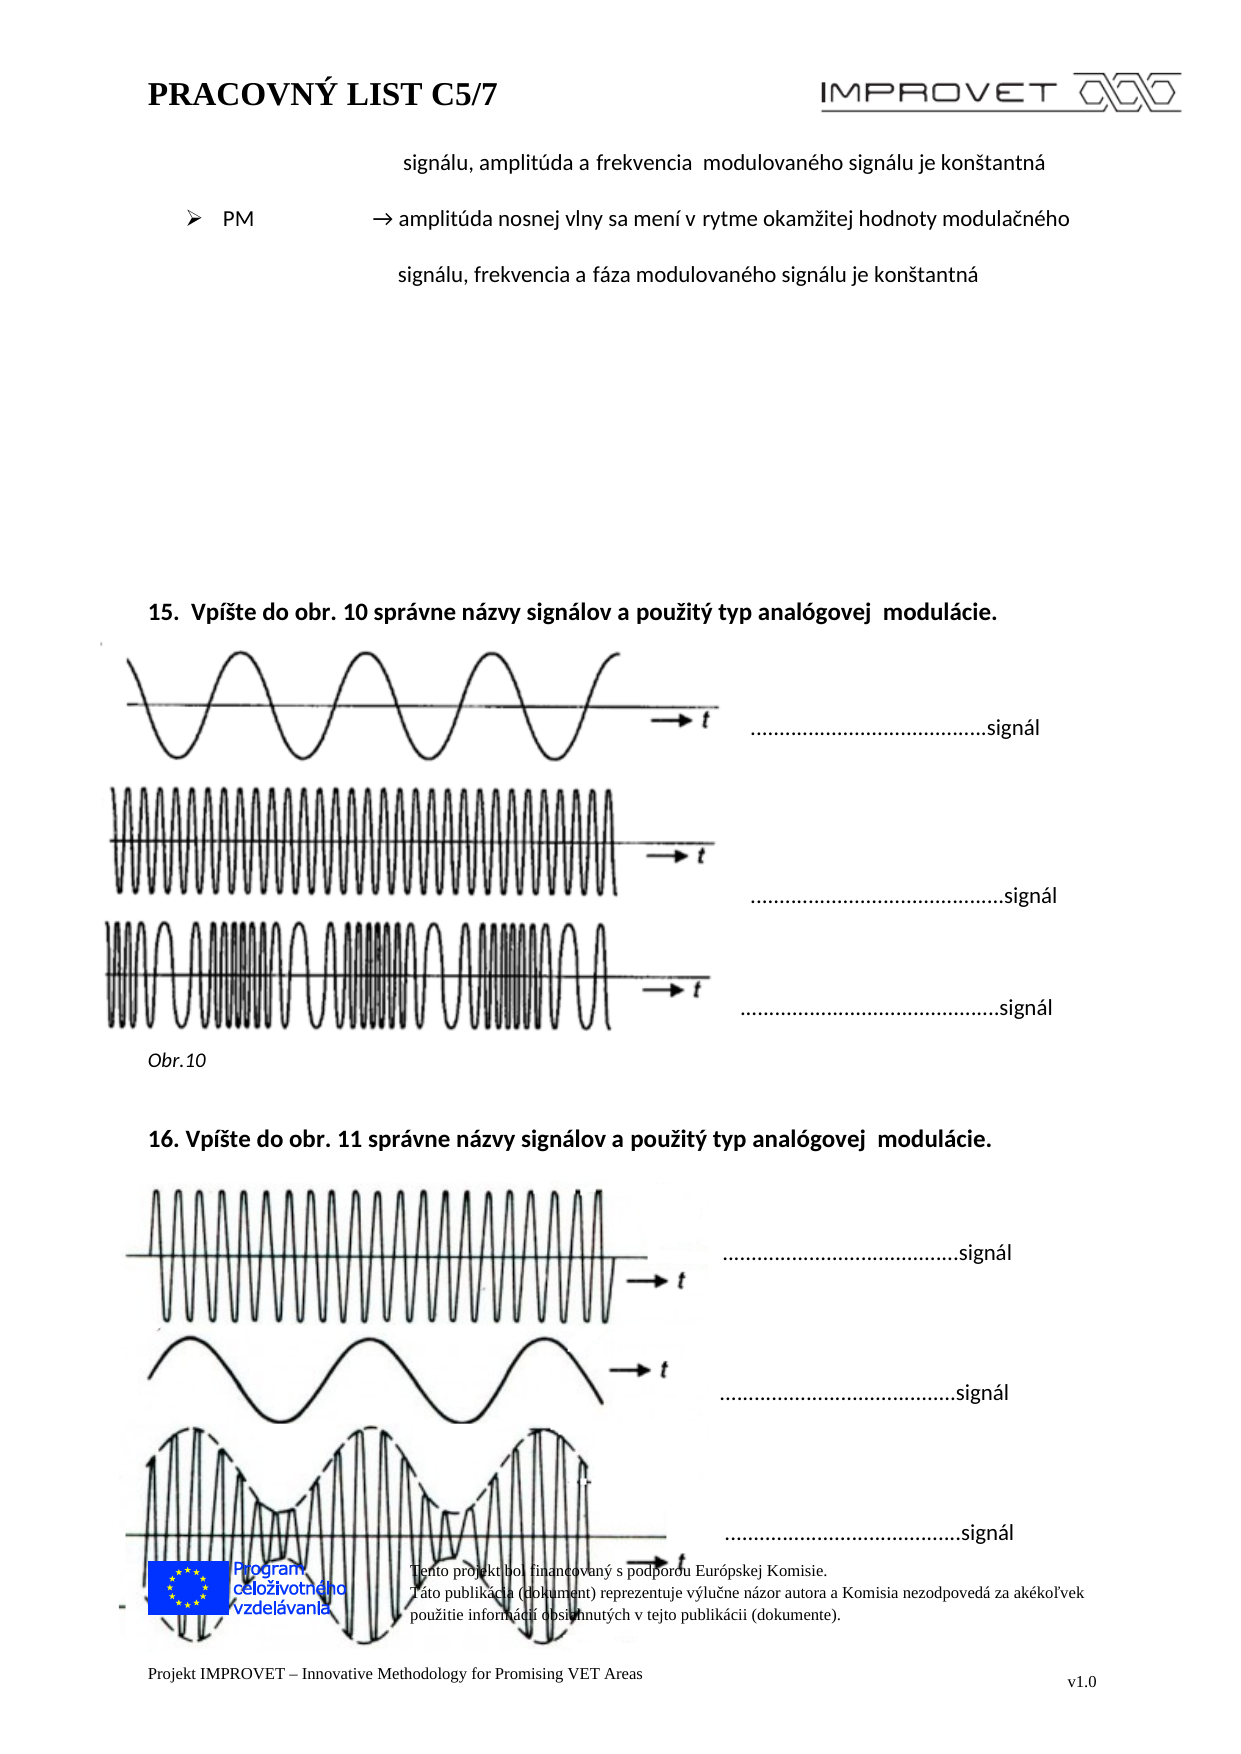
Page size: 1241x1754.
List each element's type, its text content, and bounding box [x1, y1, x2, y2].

text .........................................signál [148, 1238, 1092, 1266]
picture [787, 53, 1210, 140]
text .........................................signál [148, 713, 1092, 741]
text 16. Vpíšte do obr. 11 správne názvy signálov a použitý typ analógovej modulácie. [148, 1123, 1092, 1153]
text .........................................signál [148, 1518, 1092, 1546]
list signálu, frekvencia a fáza modulovaného signálu je konštantná [223, 260, 1092, 288]
list signálu, amplitúda a frekvencia modulovaného signálu je konštantná [223, 148, 1092, 176]
list PM → amplitúda nosnej vlny sa mení v rytme okamžitej hodnoty modulačného [185, 204, 1092, 232]
text 15. Vpíšte do obr. 10 správne názvy signálov a použitý typ analógovej modulácie. [148, 596, 1092, 627]
picture [85, 624, 738, 1059]
picture [118, 1180, 709, 1657]
text .........................................signál [148, 1378, 1092, 1406]
text ............................................signál [148, 881, 1092, 909]
text .............................................signál Obr.10 [148, 993, 1092, 1072]
